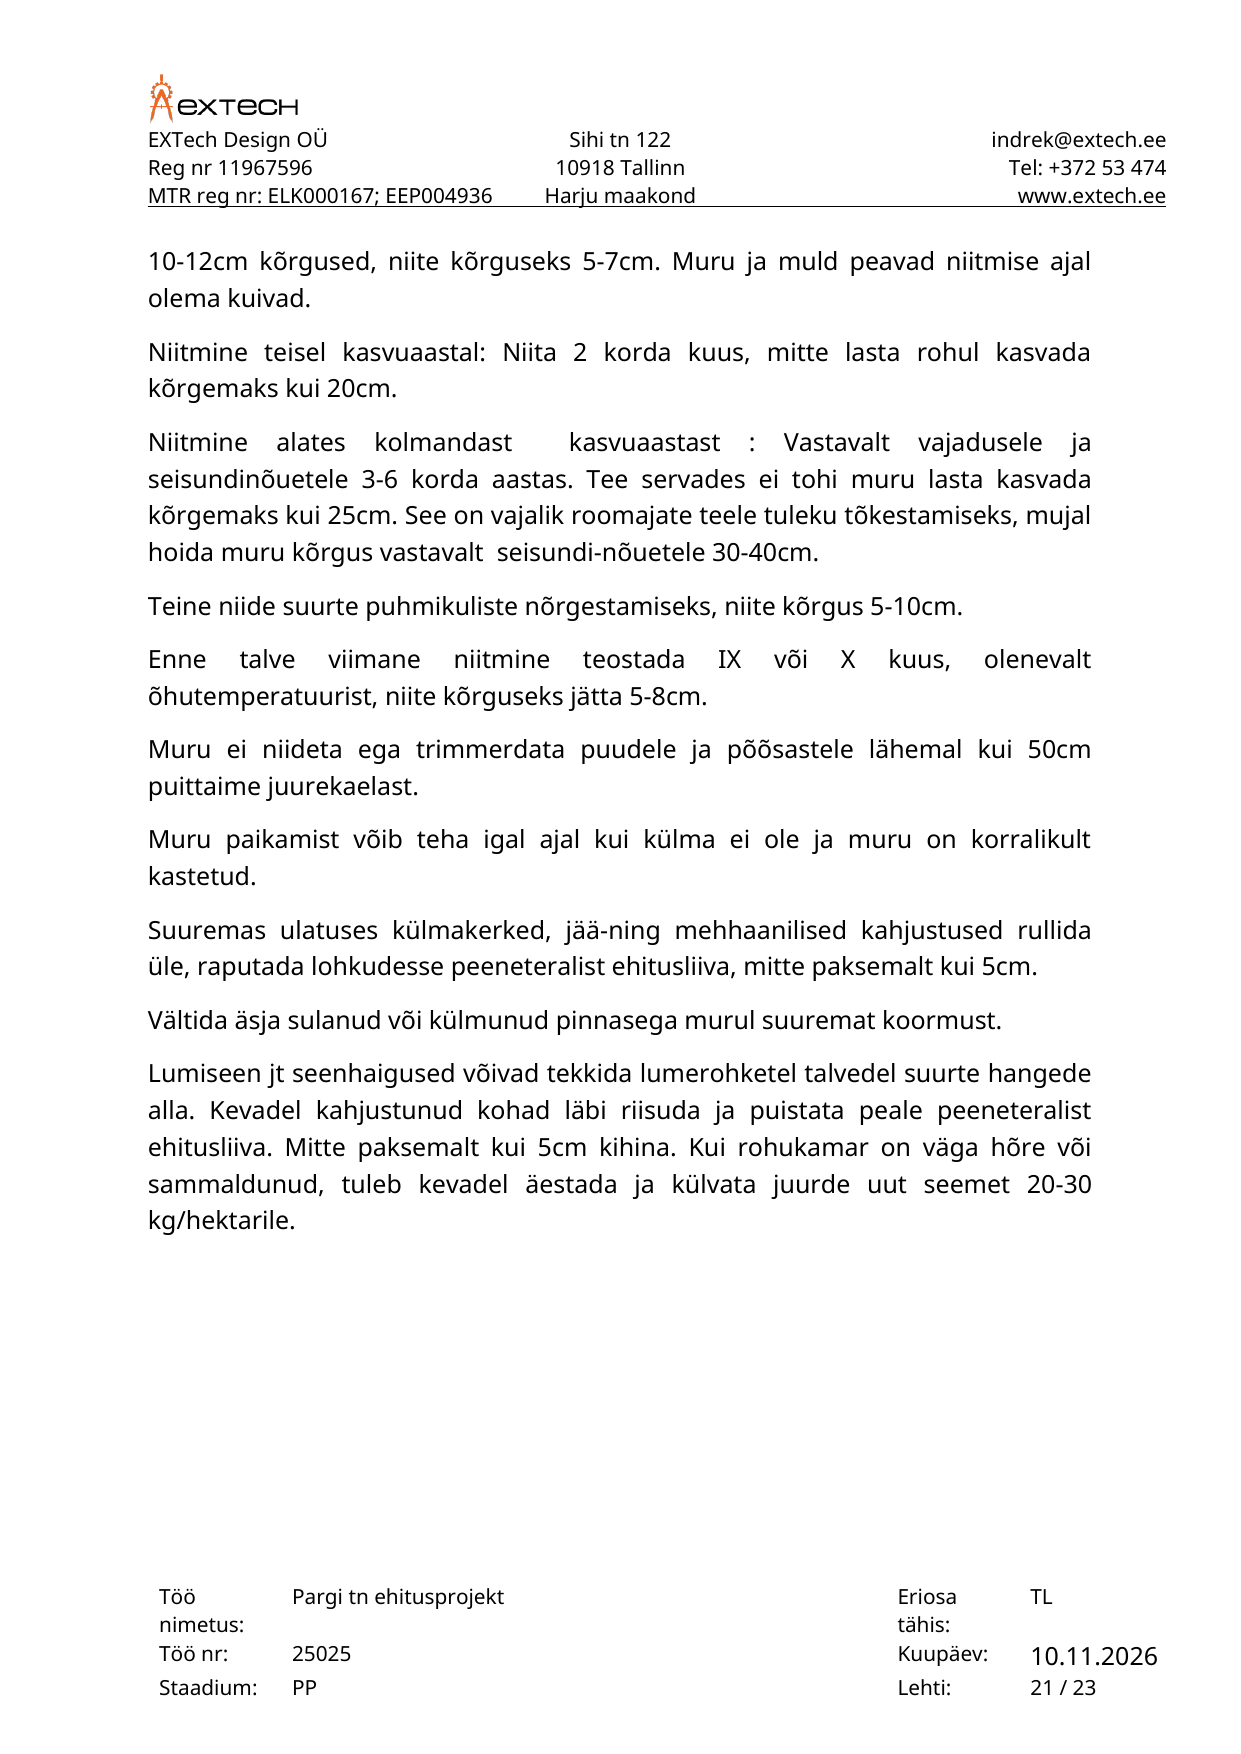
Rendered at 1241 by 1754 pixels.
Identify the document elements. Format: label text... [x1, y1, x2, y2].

text Niitmine teisel kasvuaastal: Niita 2 korda kuus, mitte lasta rohul kasvada kõrgemaks kui 20cm. [148, 334, 1093, 405]
text Teine niide suurte puhmikuliste nõrgestamiseks, niite kõrgus 5-10cm. [148, 588, 1093, 622]
text Lumiseen jt seenhaigused võivad tekkida lumerohketel talvedel suurte hangede alla. Kevadel kahjustunud kohad läbi riisuda ja puistata peale peeneteralist ehitusliiva. Mitte paksemalt kui 5cm kihina. Kui rohukamar on väga hõre või sammaldunud, tuleb kevadel äestada ja külvata juurde uut seemet 20-30 kg/hektarile. [148, 1056, 1093, 1237]
text Vältida äsja sulanud või külmunud pinnasega murul suuremat koormust. [148, 1002, 1093, 1037]
picture [147, 73, 300, 125]
text Muru ei niideta ega trimmerdata puudele ja põõsastele lähemal kui 50cm puittaime juurekaelast. [148, 732, 1093, 803]
text Muru paikamist võib teha igal ajal kui külma ei ole ja muru on korralikult kastetud. [148, 822, 1093, 893]
text Enne talve viimane niitmine teostada IX või X kuus, olenevalt õhutemperatuurist, niite kõrguseks jätta 5-8cm. [148, 642, 1093, 712]
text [148, 244, 1093, 315]
text Niitmine alates kolmandast kasvuaastast : Vastavalt vajadusele ja seisundinõuetele 3-6 korda aastas. Tee servades ei tohi muru lasta kasvada kõrgemaks kui 25cm. See on vajalik roomajate teele tuleku tõkestamiseks, mujal hoida muru kõrgus vastavalt seisundi-nõuetele 30-40cm. [148, 424, 1093, 569]
text Suuremas ulatuses külmakerked, jää-ning mehhaanilised kahjustused rullida üle, raputada lohkudesse peeneteralist ehitusliiva, mitte paksemalt kui 5cm. [148, 912, 1093, 983]
